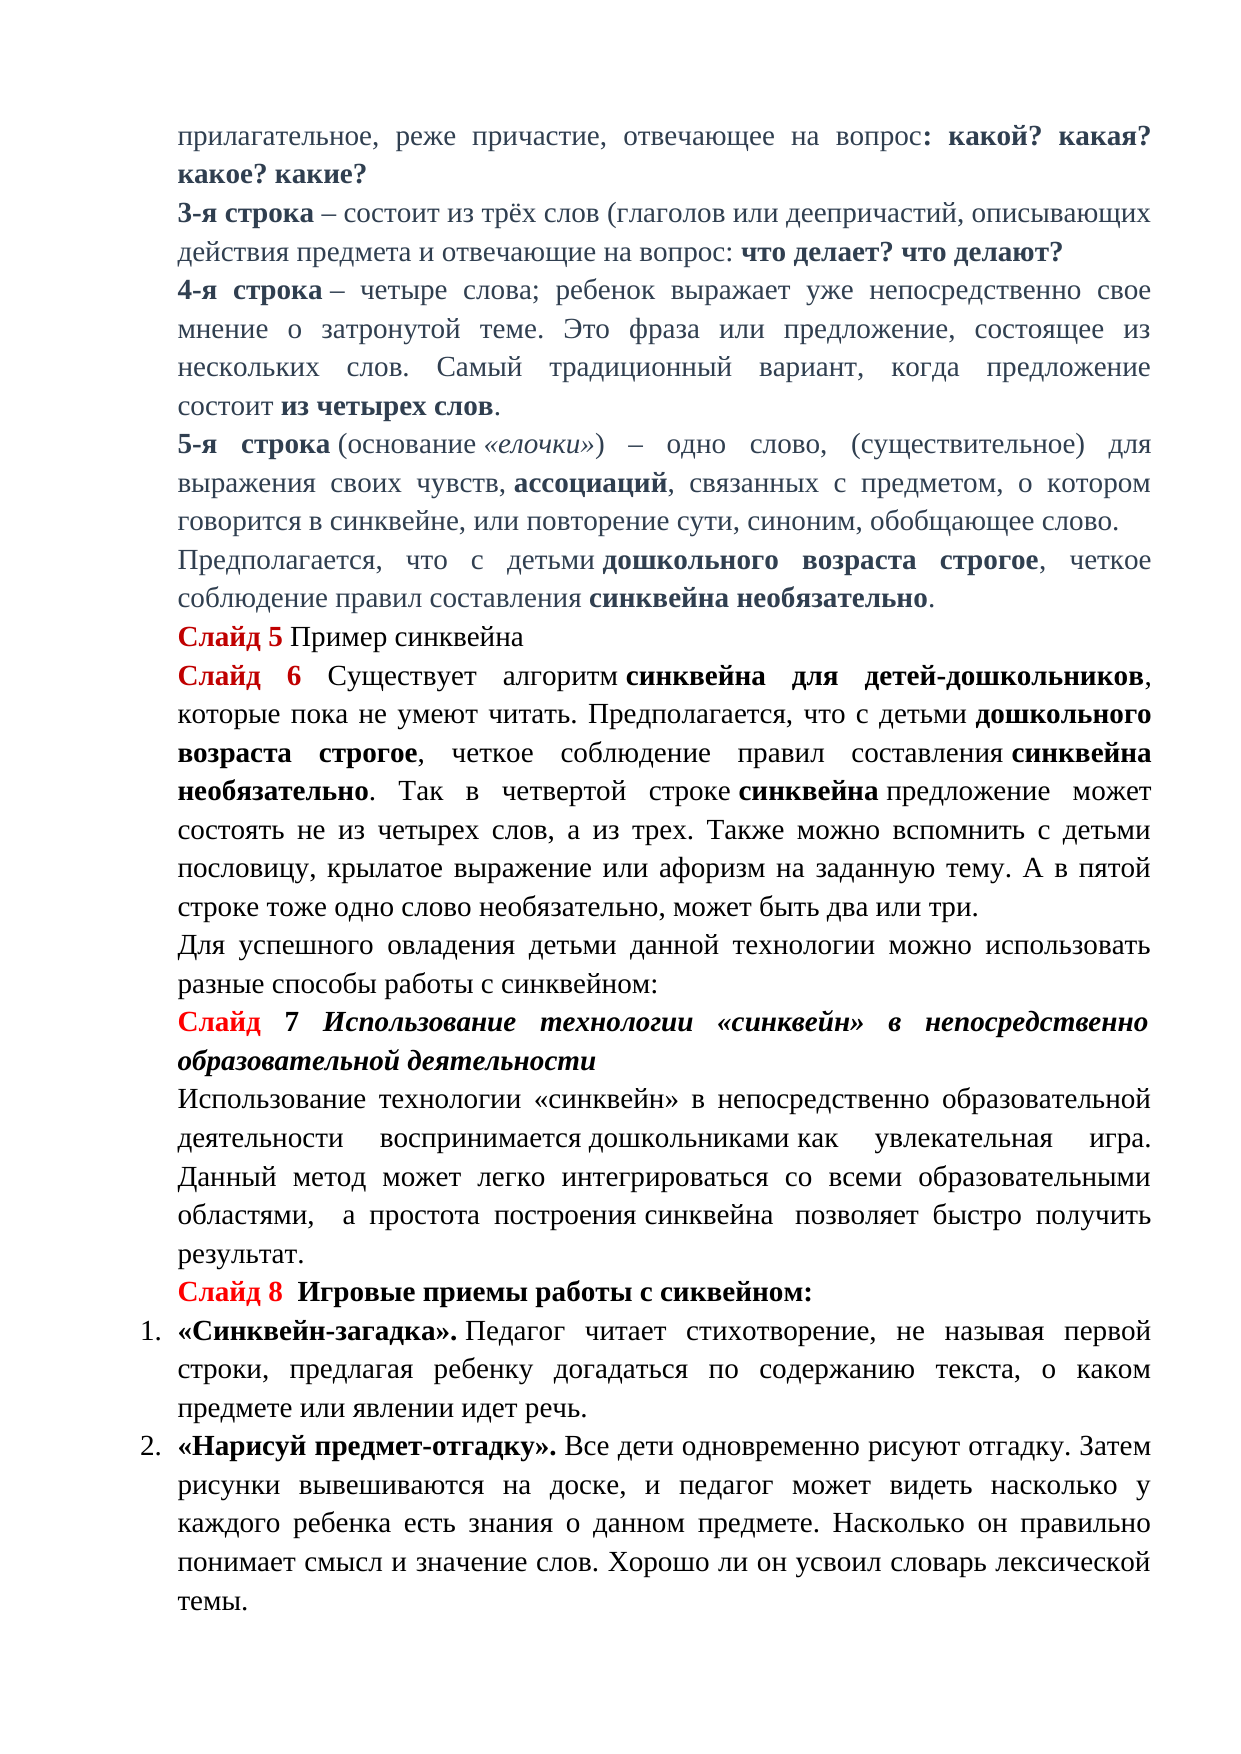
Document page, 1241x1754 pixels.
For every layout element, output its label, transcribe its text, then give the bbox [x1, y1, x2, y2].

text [177, 118, 1152, 190]
text 3-я строка – состоит из трёх слов (глаголов или деепричастий, описывающих действия предмета и отвечающие на вопрос: что делает? что делают? [177, 195, 1152, 267]
text 4-я строка – четыре слова; ребенок выражает уже непосредственно свое мнение о затронутой теме. Это фраза или предложение, состоящее из нескольких слов. Самый традиционный вариант, когда предложение состоит из четырех слов. [177, 272, 1152, 421]
text Слайд 5 Пример синквейна [177, 619, 1152, 653]
list «Нарисуй предмет-отгадку». Все дети одновременно рисуют отгадку. Затем рисунки вывешиваются на доске, и педагог может видеть насколько у каждого ребенка есть знания о данном предмете. Насколько он правильно понимает смысл и значение слов. Хорошо ли он усвоил словарь лексической темы. [140, 1428, 1152, 1616]
text Использование технологии «синквейн» в непосредственно образовательной деятельности воспринимается дошкольниками как увлекательная игра. Данный метод может легко интегрироваться со всеми образовательными областями, а простота построения синквейна позволяет быстро получить результат. [177, 1082, 1152, 1269]
text Для успешного овладения детьми данной технологии можно использовать разные способы работы с синквейном: [177, 927, 1152, 999]
list «Синквейн-загадка». Педагог читает стихотворение, не называя первой строки, предлагая ребенку догадаться по содержанию текста, о каком предмете или явлении идет речь. [140, 1313, 1152, 1423]
text Предполагается, что с детьми дошкольного возраста строгое, четкое соблюдение правил составления синквейна необязательно. [177, 542, 1152, 614]
text Слайд 8 Игровые приемы работы с сиквейном: [177, 1274, 1152, 1308]
text 5-я строка (основание «елочки») – одно слово, (существительное) для выражения своих чувств, ассоциаций, связанных с предметом, о котором говорится в синквейне, или повторение сути, синоним, обобщающее слово. [177, 426, 1152, 537]
text Слайд 7 Использование технологии «синквейн» в непосредственно образовательной деятельности [177, 1004, 1152, 1077]
text Слайд 6 Существует алгоритм синквейна для детей-дошкольников, которые пока не умеют читать. Предполагается, что с детьми дошкольного возраста строгое, четкое соблюдение правил составления синквейна необязательно. Так в четвертой строке синквейна предложение может состоять не из четырех слов, а из трех. Также можно вспомнить с детьми пословицу, крылатое выражение или афоризм на заданную тему. А в пятой строке тоже одно слово необязательно, может быть два или три. [177, 658, 1152, 922]
